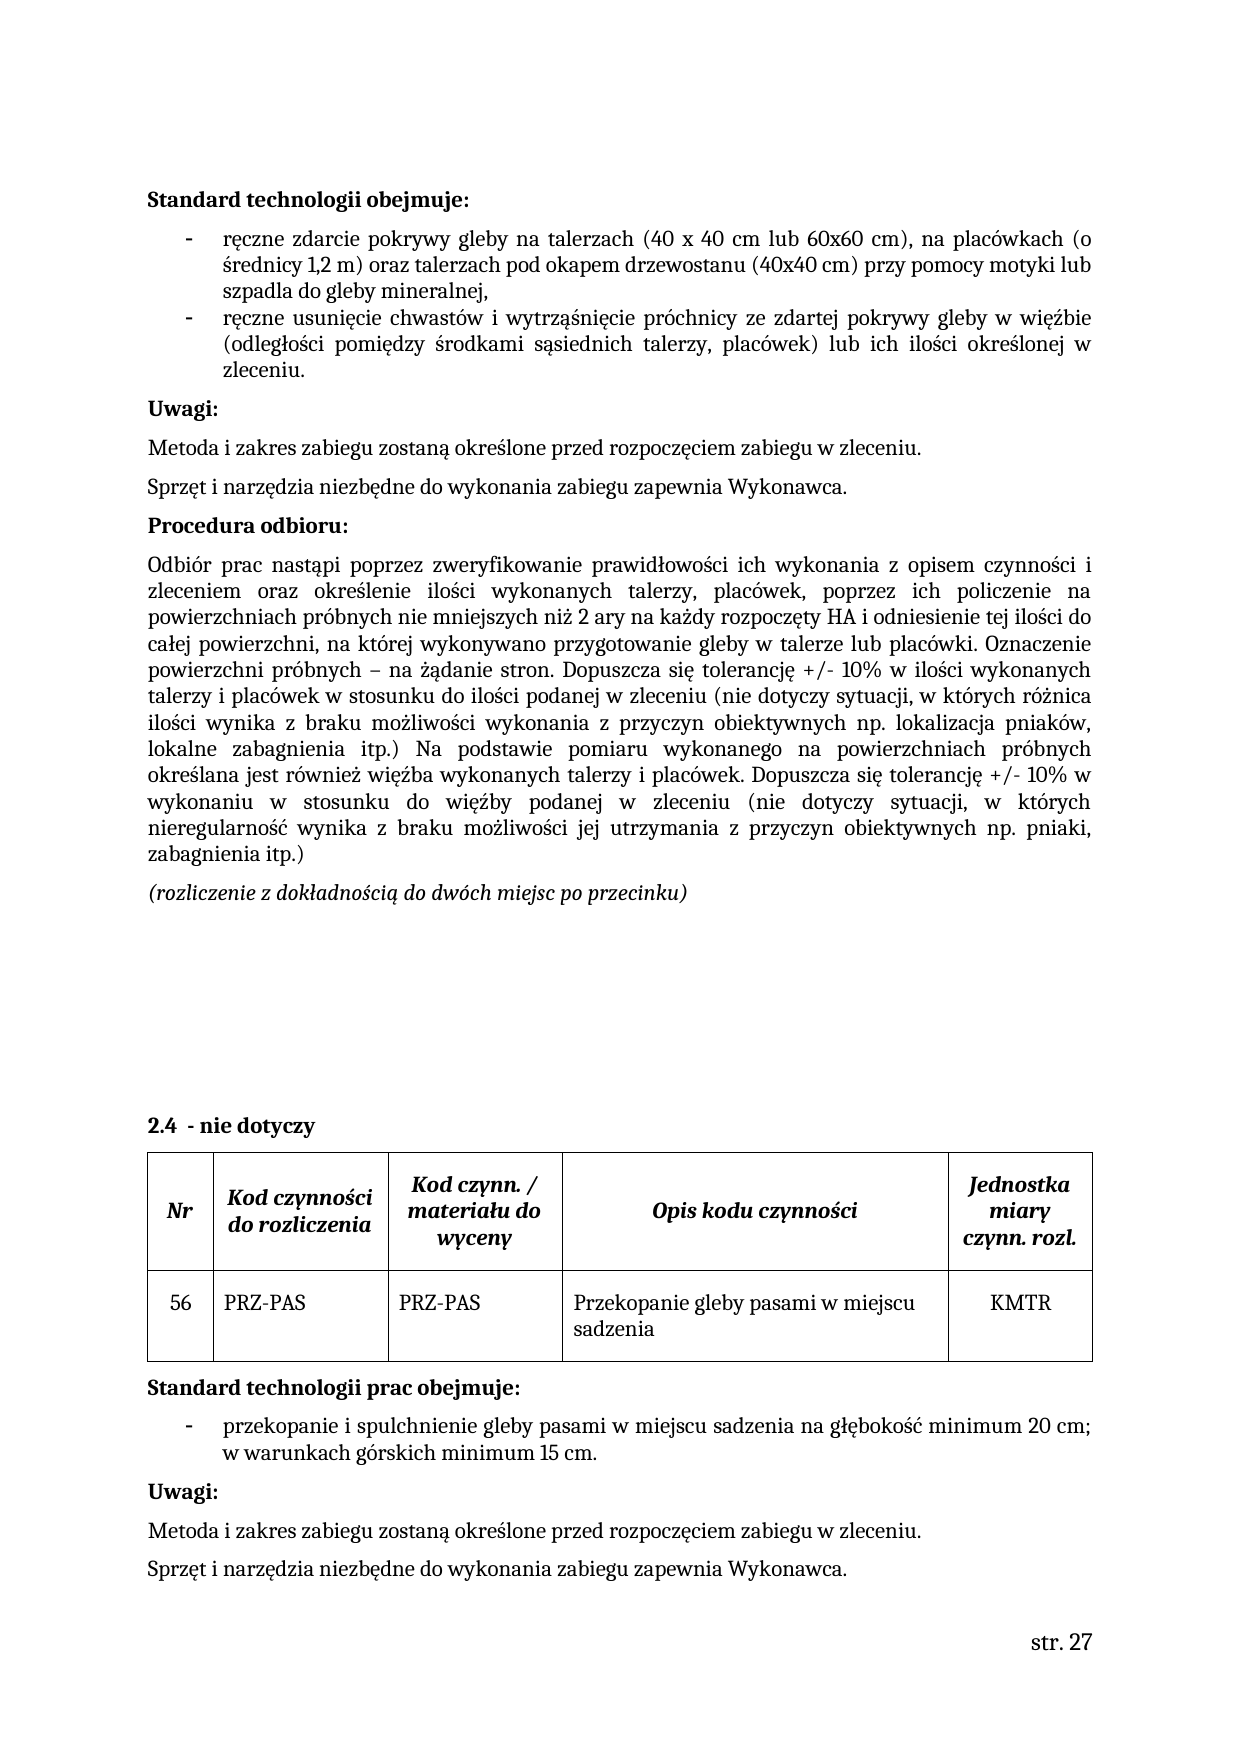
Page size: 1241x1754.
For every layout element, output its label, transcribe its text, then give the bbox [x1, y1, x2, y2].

text (rozliczenie z dokładnością do dwóch miejsc po przecinku) [148, 880, 1093, 906]
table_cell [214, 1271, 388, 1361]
text Standard technologii prac obejmuje: [148, 1374, 1093, 1401]
text Uwagi: [148, 1478, 1093, 1505]
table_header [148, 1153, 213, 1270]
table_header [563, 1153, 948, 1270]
text Procedura odbioru: [148, 512, 1093, 539]
text Sprzęt i narzędzia niezbędne do wykonania zabiegu zapewnia Wykonawca. [148, 474, 1093, 500]
text Odbiór prac nastąpi poprzez zweryfikowanie prawidłowości ich wykonania z opisem czynności i zleceniem oraz określenie ilości wykonanych talerzy, placówek, poprzez ich policzenie na powierzchniach próbnych nie mniejszych niż 2 ary na każdy rozpoczęty HA i odniesienie tej ilości do całej powierzchni, na której wykonywano przygotowanie gleby w talerze lub placówki. Oznaczenie powierzchni próbnych – na żądanie stron. Dopuszcza się tolerancję +/- 10% w ilości wykonanych talerzy i placówek w stosunku do ilości podanej w zleceniu (nie dotyczy sytuacji, w których różnica ilości wynika z braku możliwości wykonania z przyczyn obiektywnych np. lokalizacja pniaków, lokalne zabagnienia itp.) Na podstawie pomiaru wykonanego na powierzchniach próbnych określana jest również więźba wykonanych talerzy i placówek. Dopuszcza się tolerancję +/- 10% w wykonaniu w stosunku do więźby podanej w zleceniu (nie dotyczy sytuacji, w których nieregularność wynika z braku możliwości jej utrzymania z przyczyn obiektywnych np. pniaki, zabagnienia itp.) [148, 551, 1093, 868]
text Metoda i zakres zabiegu zostaną określone przed rozpoczęciem zabiegu w zleceniu. [148, 1517, 1093, 1544]
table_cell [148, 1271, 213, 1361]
list ręczne zdarcie pokrywy gleby na talerzach (40 x 40 cm lub 60x60 cm), na placówkach (o średnicy 1,2 m) oraz talerzach pod okapem drzewostanu (40x40 cm) przy pomocy motyki lub szpadla do gleby mineralnej, [185, 225, 1093, 304]
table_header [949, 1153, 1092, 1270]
text Standard technologii obejmuje: [148, 186, 1093, 213]
list przekopanie i spulchnienie gleby pasami w miejscu sadzenia na głębokość minimum 20 cm; w warunkach górskich minimum 15 cm. [185, 1413, 1093, 1466]
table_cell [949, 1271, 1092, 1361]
text Uwagi: [148, 396, 1093, 422]
text Metoda i zakres zabiegu zostaną określone przed rozpoczęciem zabiegu w zleceniu. [148, 435, 1093, 461]
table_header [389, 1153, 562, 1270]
text 2.4 - nie dotyczy [148, 1113, 1093, 1139]
text Sprzęt i narzędzia niezbędne do wykonania zabiegu zapewnia Wykonawca. [148, 1556, 1093, 1583]
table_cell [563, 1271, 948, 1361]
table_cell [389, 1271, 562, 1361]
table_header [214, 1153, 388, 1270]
list ręczne usunięcie chwastów i wytrząśnięcie próchnicy ze zdartej pokrywy gleby w więźbie (odległości pomiędzy środkami sąsiednich talerzy, placówek) lub ich ilości określonej w zleceniu. [185, 304, 1093, 383]
